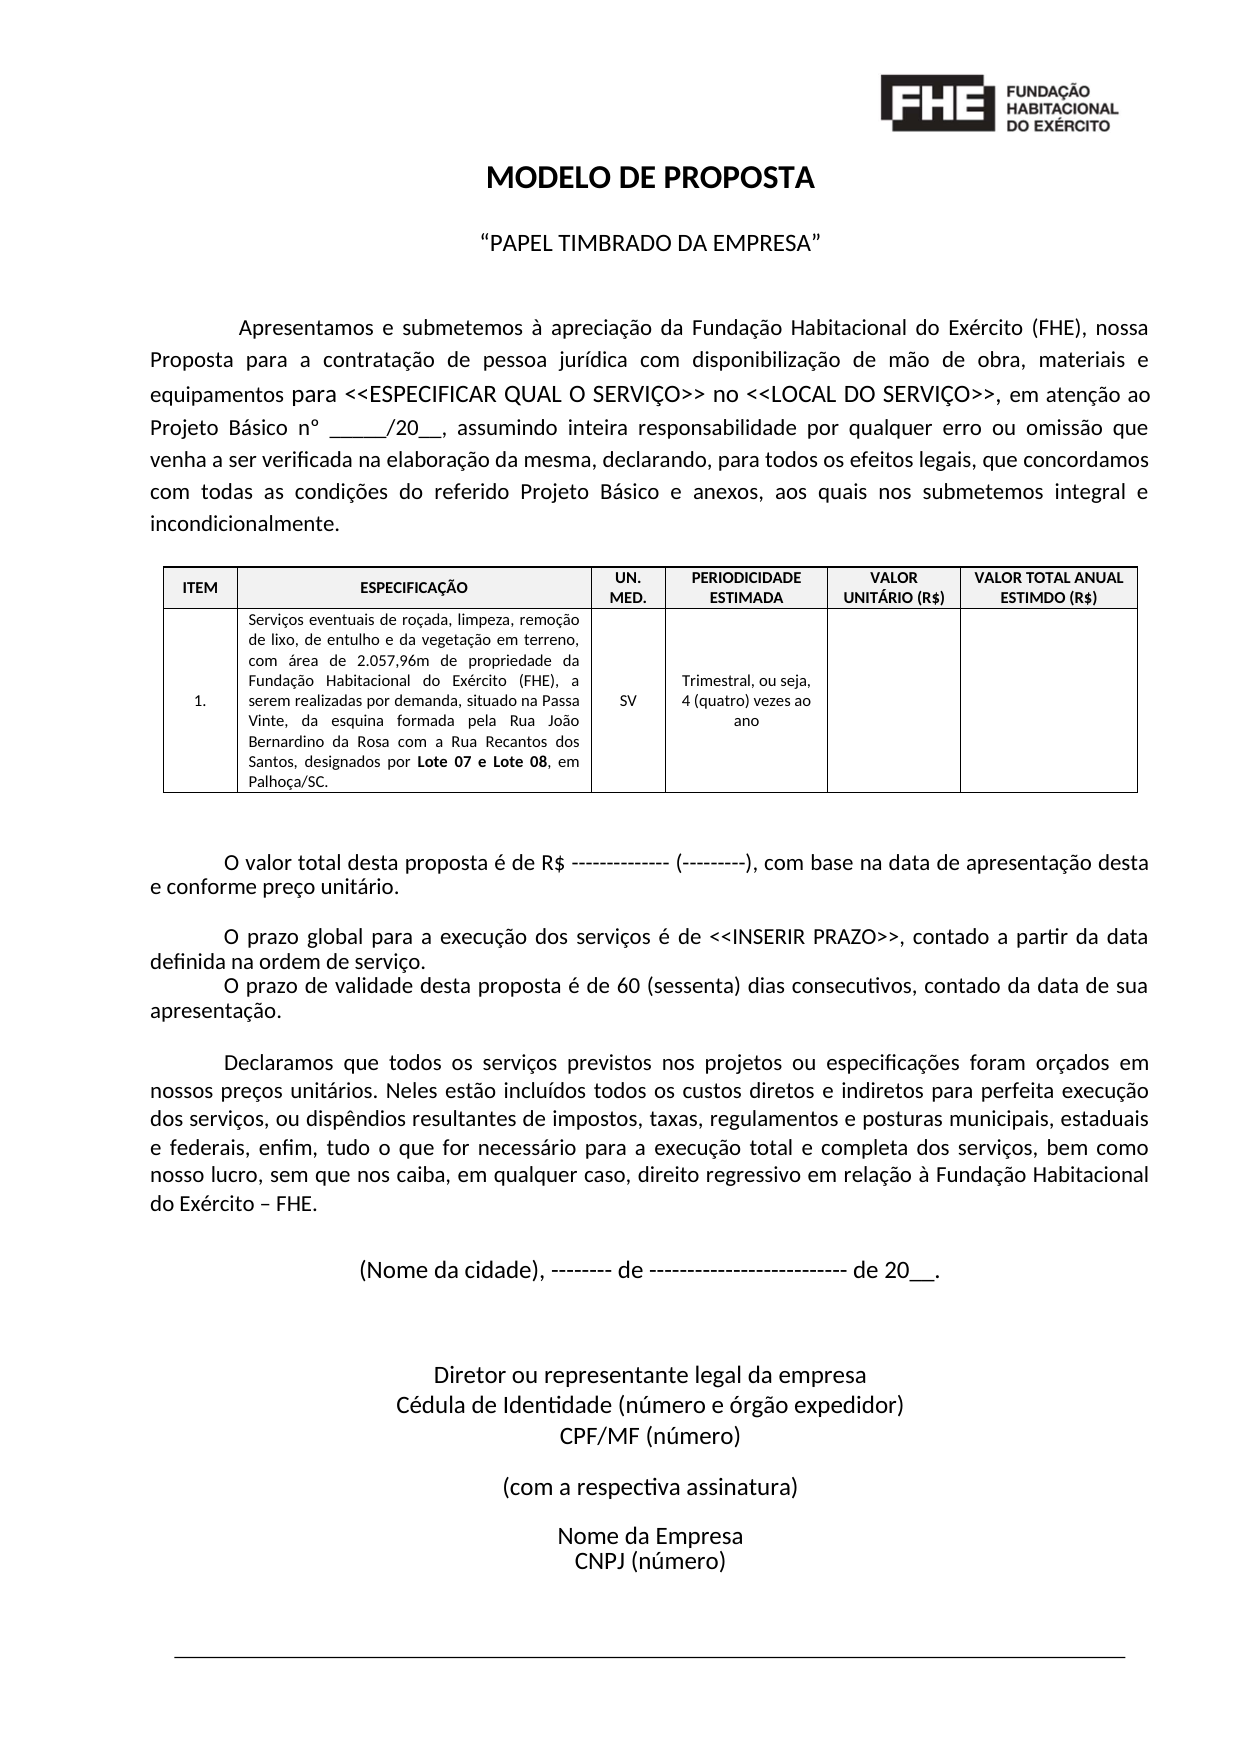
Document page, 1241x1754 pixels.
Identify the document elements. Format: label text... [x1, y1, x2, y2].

table_header ESPECIFICAÇÃO [238, 568, 591, 608]
table_header PERIODICIDADE ESTIMADA [666, 568, 827, 608]
text O prazo global para a execução dos serviços é de <<INSERIR PRAZO>>, contado a partir da data definida na ordem de serviço. [150, 924, 1151, 974]
table_cell Serviços eventuais de roçada, limpeza, remoção de lixo, de entulho e da vegetação em terreno, com área de 2.057,96m de propriedade da Fundação Habitacional do Exército (FHE), a serem realizadas por demanda, situado na Passa Vinte, da esquina formada pela Rua João Bernardino da Rosa com a Rua Recantos dos Santos, designados por Lote 07 e Lote 08, em Palhoça/SC. [238, 609, 591, 792]
text (com a respectiva assinatura) [150, 1475, 1151, 1500]
text Diretor ou representante legal da empresa [150, 1359, 1151, 1389]
text O prazo de validade desta proposta é de 60 (sessenta) dias consecutivos, contado da data de sua apresentação. [150, 974, 1151, 1024]
table_cell [828, 609, 960, 792]
text MODELO DE PROPOSTA [150, 156, 1151, 197]
table_cell 1. [164, 609, 237, 792]
text O valor total desta proposta é de R$ -------------- (---------), com base na data de apresentação desta e conforme preço unitário. [150, 850, 1151, 900]
text “PAPEL TIMBRADO DA EMPRESA” [150, 227, 1151, 258]
table_cell SV [592, 609, 665, 792]
text Nome da Empresa [150, 1525, 1151, 1549]
text (Nome da cidade), -------- de -------------------------- de 20__. [150, 1254, 1151, 1284]
picture [878, 73, 1122, 133]
table_header UN. MED. [592, 568, 665, 608]
table_header VALOR TOTAL ANUAL ESTIMDO (R$) [961, 568, 1137, 608]
table_cell Trimestral, ou seja, 4 (quatro) vezes ao ano [666, 609, 827, 792]
table_header VALOR UNITÁRIO (R$) [828, 568, 960, 608]
text Declaramos que todos os serviços previstos nos projetos ou especificações foram orçados em nossos preços unitários. Neles estão incluídos todos os custos diretos e indiretos para perfeita execução dos serviços, ou dispêndios resultantes de impostos, taxas, regulamentos e posturas municipais, estaduais e federais, enfim, tudo o que for necessário para a execução total e completa dos serviços, bem como nosso lucro, sem que nos caiba, em qualquer caso, direito regressivo em relação à Fundação Habitacional do Exército – FHE. [150, 1048, 1151, 1217]
table_cell [961, 609, 1137, 792]
text CPF/MF (número) [150, 1420, 1151, 1450]
text CNPJ (número) [150, 1549, 1151, 1574]
text Cédula de Identidade (número e órgão expedidor) [150, 1389, 1151, 1420]
text Apresentamos e submetemos à apreciação da Fundação Habitacional do Exército (FHE), nossa Proposta para a contratação de pessoa jurídica com disponibilização de mão de obra, materiais e equipamentos para <<ESPECIFICAR QUAL O SERVIÇO>> no <<LOCAL DO SERVIÇO>>, em atenção ao Projeto Básico nº _____/20__, assumindo inteira responsabilidade por qualquer erro ou omissão que venha a ser verificada na elaboração da mesma, declarando, para todos os efeitos legais, que concordamos com todas as condições do referido Projeto Básico e anexos, aos quais nos submetemos integral e incondicionalmente. [150, 313, 1151, 537]
table_header ITEM [164, 568, 237, 608]
